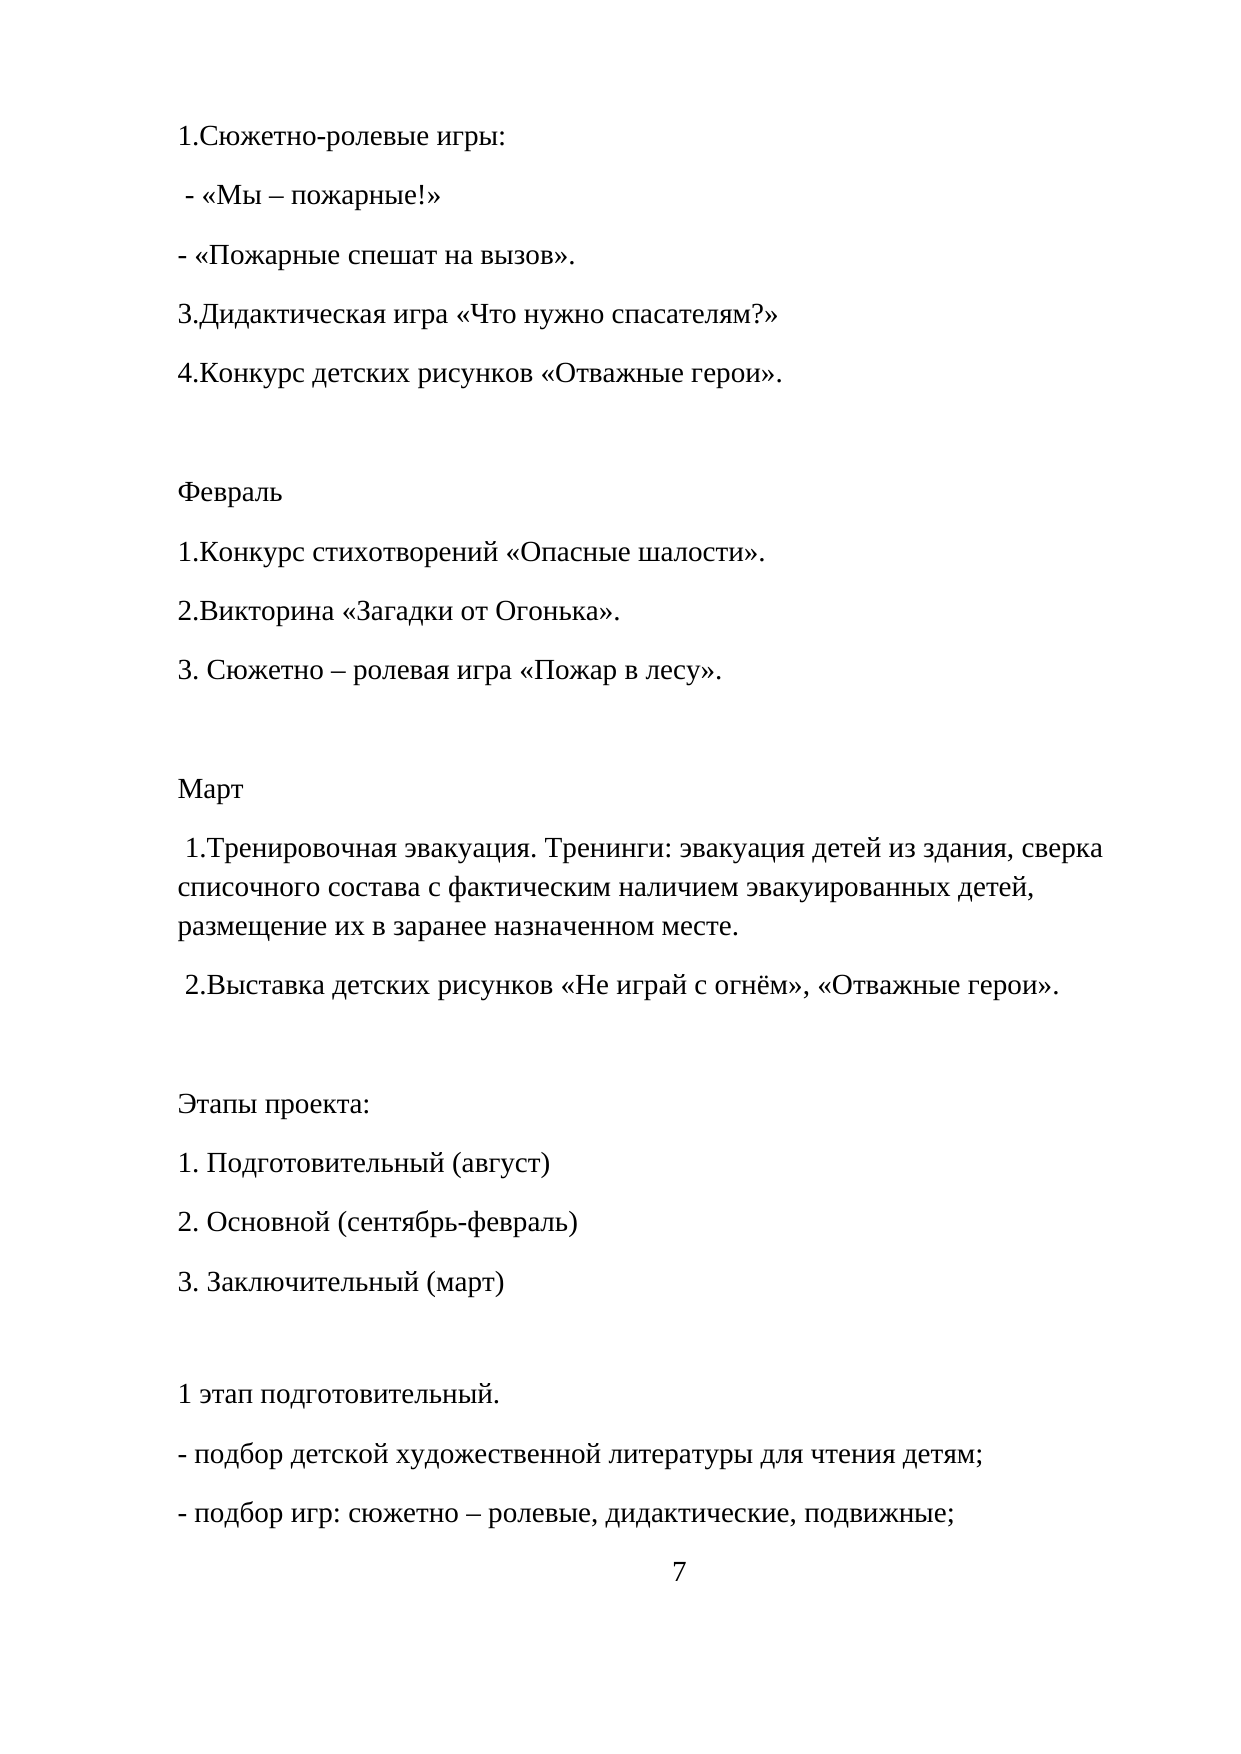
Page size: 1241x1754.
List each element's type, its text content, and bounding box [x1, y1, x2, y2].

text 3. Заключительный (март) [177, 1264, 1181, 1297]
text 2. Основной (сентябрь-февраль) [177, 1204, 1181, 1238]
text 7 [177, 1554, 1181, 1588]
text Февраль [177, 474, 1181, 508]
text Этапы проекта: [177, 1086, 1181, 1119]
text Март [177, 771, 1181, 805]
text - подбор детской художественной литературы для чтения детям; [177, 1436, 1181, 1469]
text 4.Конкурс детских рисунков «Отважные герои». [177, 356, 1181, 389]
text - «Мы – пожарные!» [177, 177, 1181, 211]
text 1.Конкурс стихотворений «Опасные шалости». [177, 534, 1181, 567]
text 3.Дидактическая игра «Что нужно спасателям?» [177, 296, 1181, 330]
text 1. Подготовительный (август) [177, 1145, 1181, 1179]
text 2.Выставка детских рисунков «Не играй с огнём», «Отважные герои». [177, 967, 1181, 1001]
text 1.Тренировочная эвакуация. Тренинги: эвакуация детей из здания, сверка списочного состава с фактическим наличием эвакуированных детей, размещение их в заранее назначенном месте. [177, 831, 1181, 941]
text - «Пожарные спешат на вызов». [177, 237, 1181, 270]
text - подбор игр: сюжетно – ролевые, дидактические, подвижные; [177, 1495, 1181, 1529]
text 2.Викторина «Загадки от Огонька». [177, 593, 1181, 627]
text 1.Сюжетно-ролевые игры: [177, 118, 1181, 152]
text 1 этап подготовительный. [177, 1376, 1181, 1410]
text 3. Сюжетно – ролевая игра «Пожар в лесу». [177, 652, 1181, 686]
